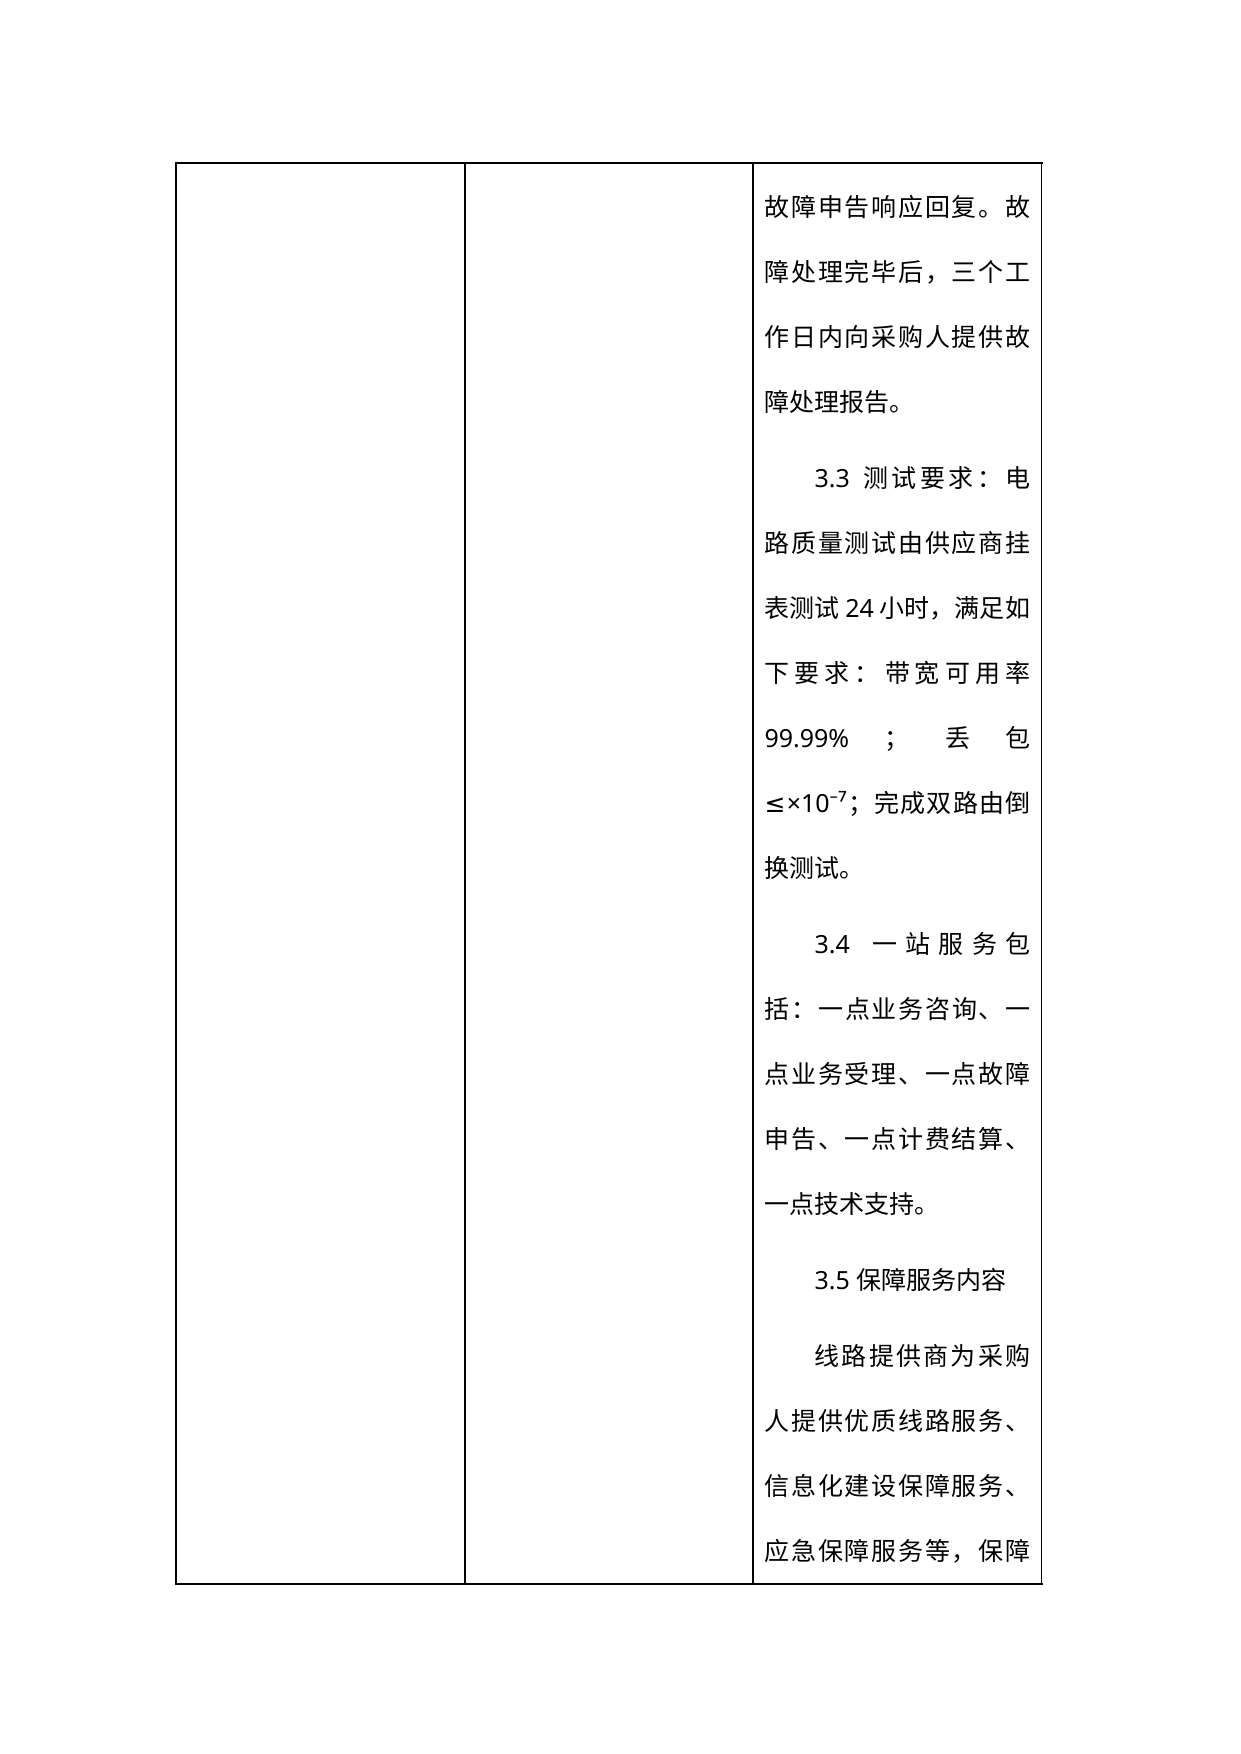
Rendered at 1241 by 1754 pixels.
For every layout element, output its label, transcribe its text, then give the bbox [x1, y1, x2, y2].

table_cell 1 [177, 164, 464, 1583]
table_cell [466, 164, 752, 1583]
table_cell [754, 164, 1041, 1583]
